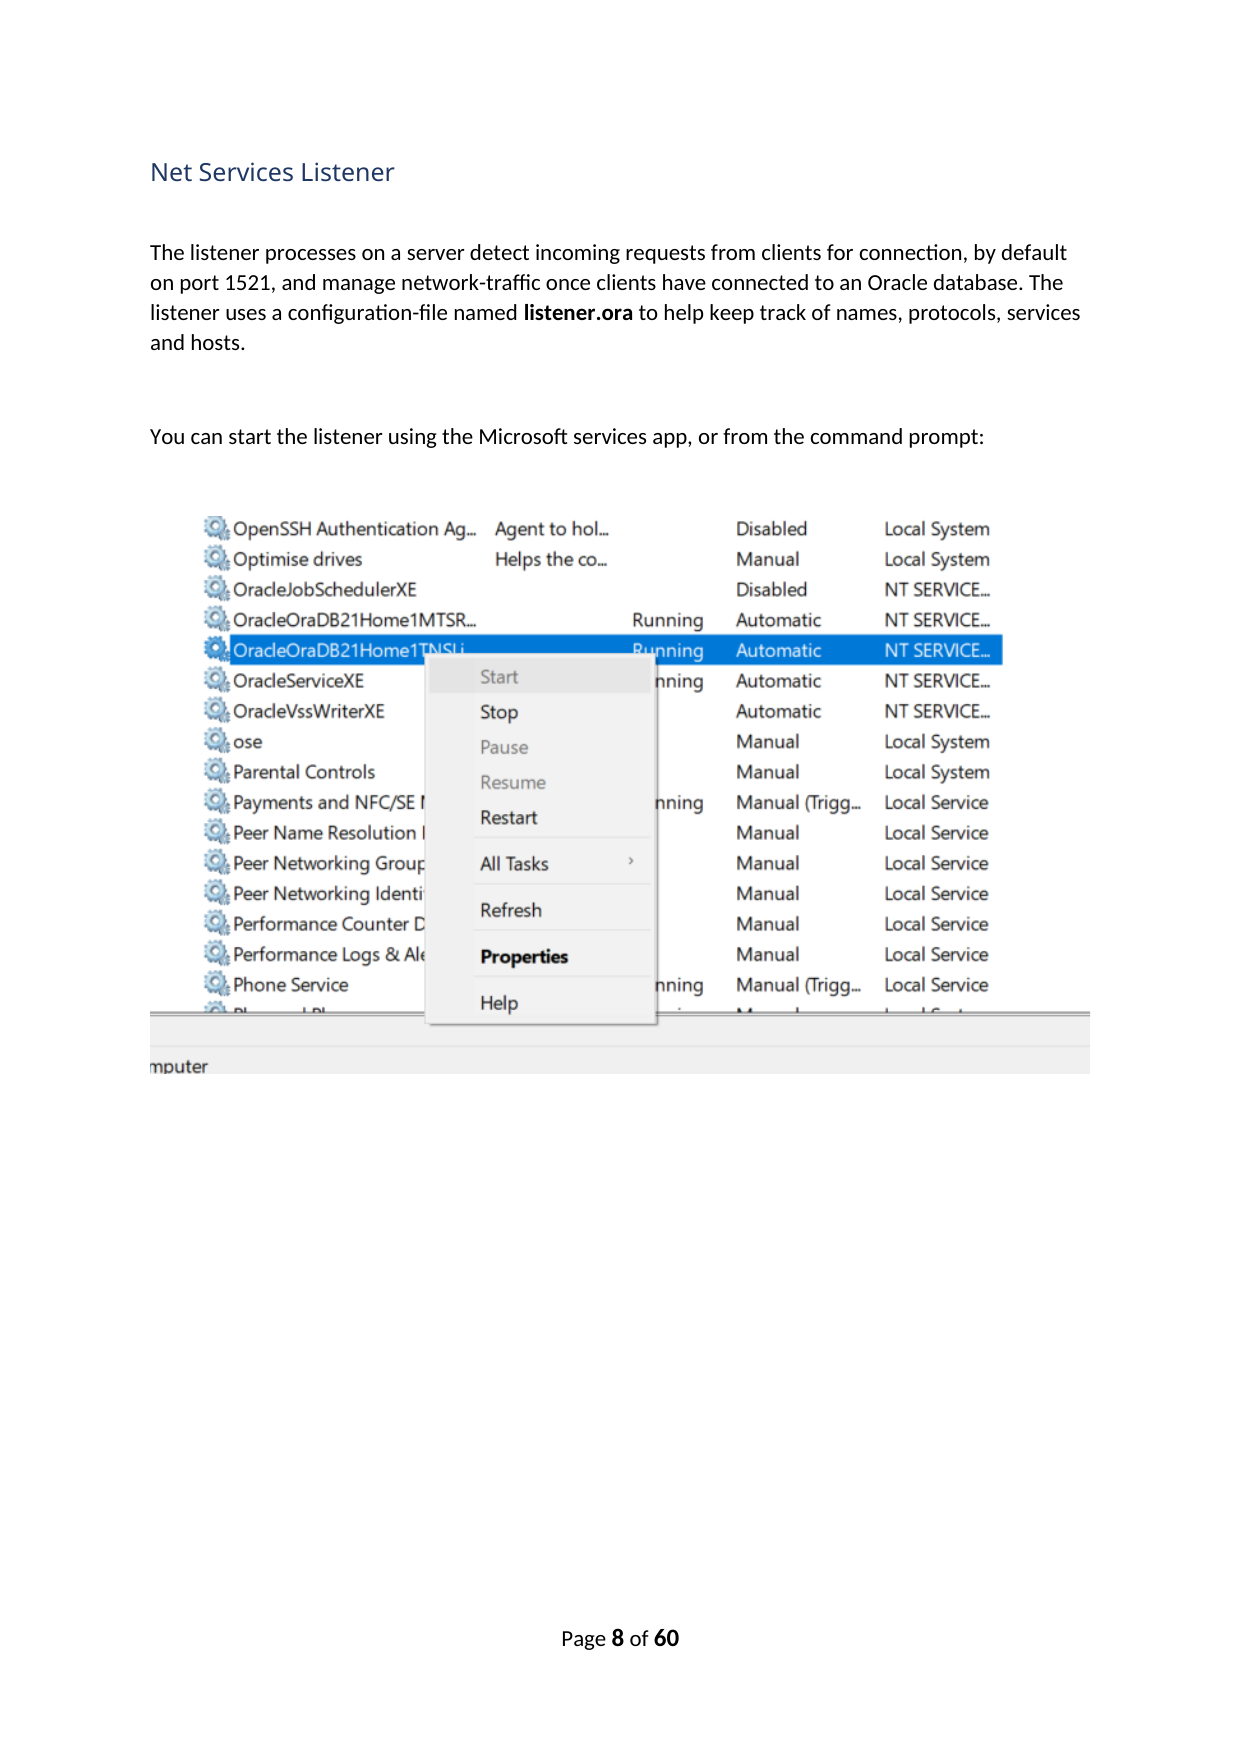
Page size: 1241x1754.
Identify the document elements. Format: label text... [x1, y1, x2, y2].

text You can start the listener using the Microsoft services app, or from the command prompt: [150, 422, 1090, 450]
picture [150, 516, 1091, 1074]
subtitle Net Services Listener [150, 154, 1090, 188]
text The listener processes on a server detect incoming requests from clients for connection, by default on port 1521, and manage network-traffic once clients have connected to an Oracle database. The listener uses a configuration-file named listener.ora to help keep track of names, protocols, services and hosts. [150, 238, 1090, 356]
